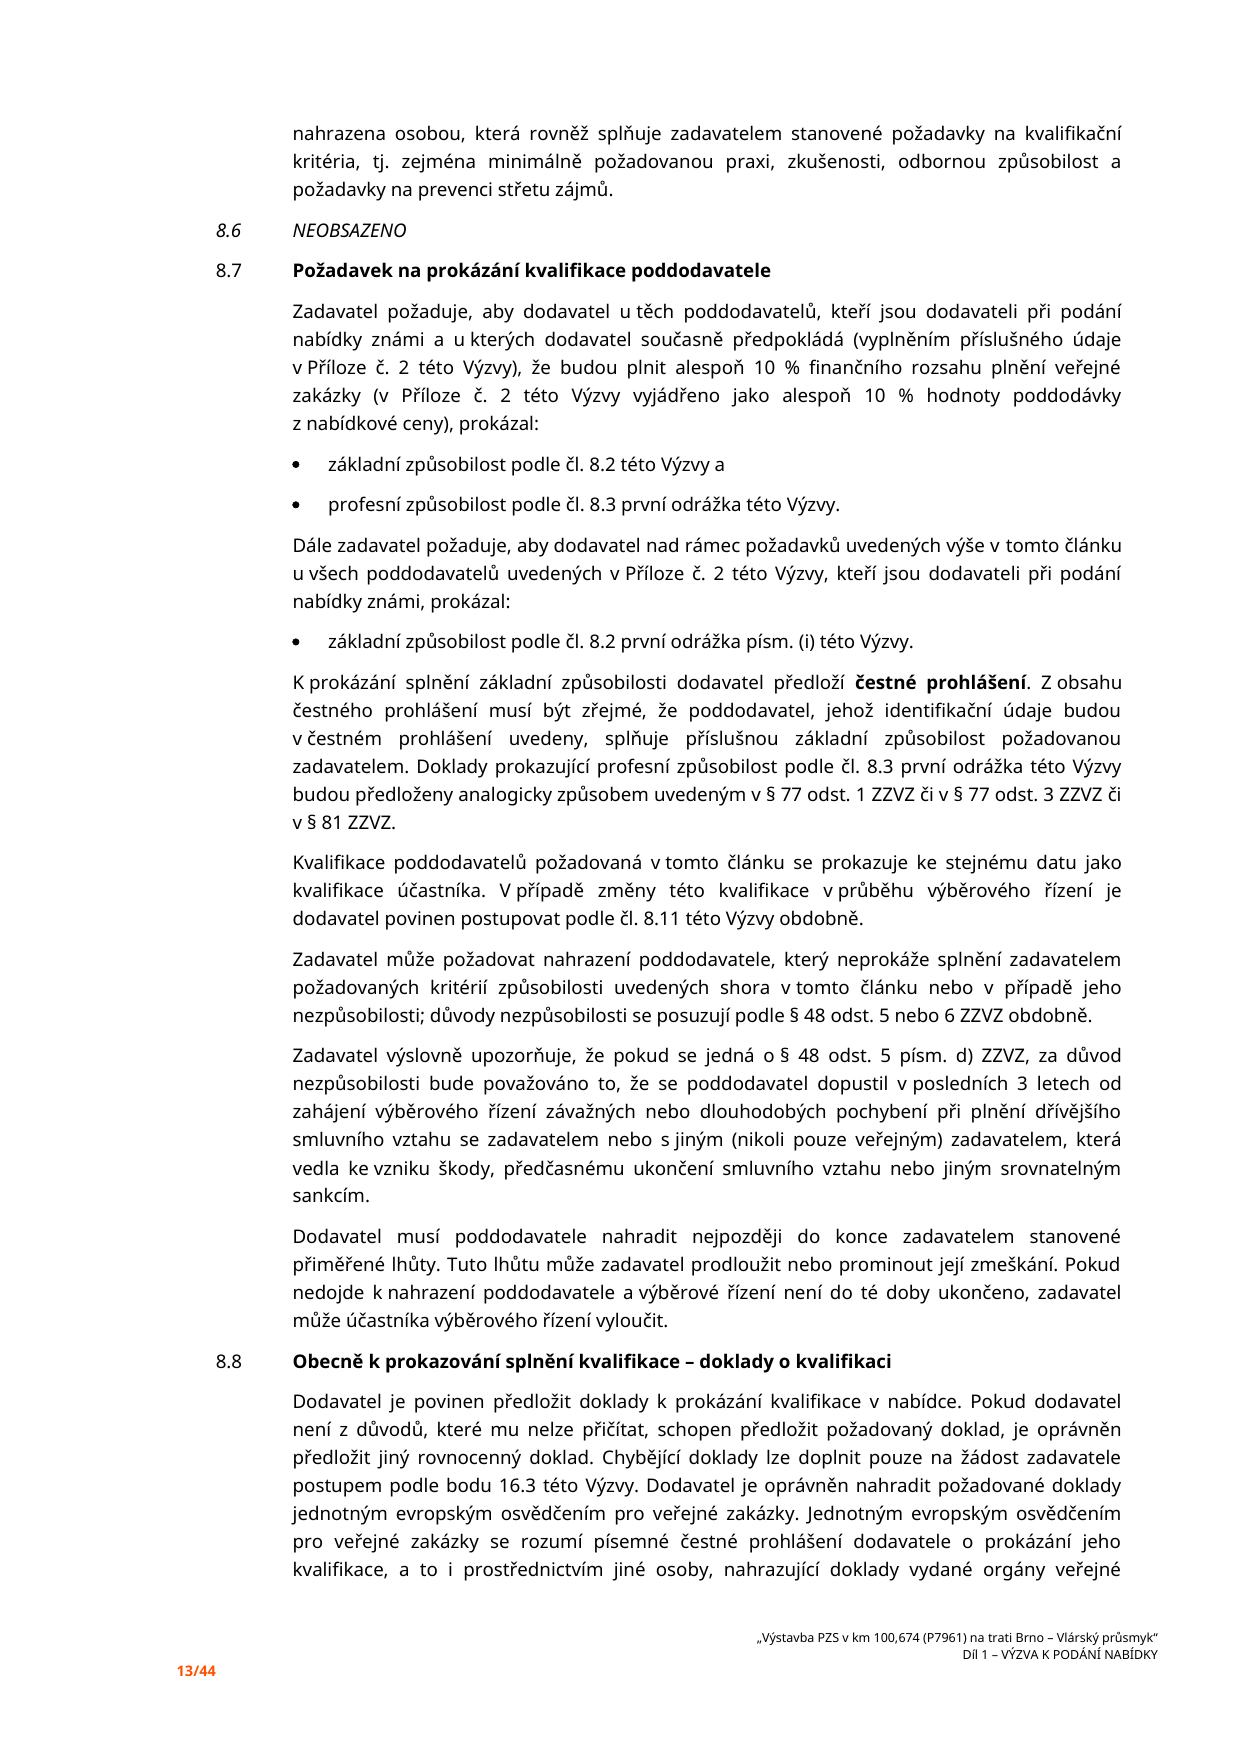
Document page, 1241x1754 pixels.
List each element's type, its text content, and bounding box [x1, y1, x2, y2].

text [292, 121, 1122, 202]
text základní způsobilost podle čl. 8.2 první odrážka písm. (i) této Výzvy. [292, 628, 1122, 654]
text Zadavatel výslovně upozorňuje, že pokud se jedná o § 48 odst. 5 písm. d) ZZVZ, za důvod nezpůsobilosti bude považováno to, že se poddodavatel dopustil v posledních 3 letech od zahájení výběrového řízení závažných nebo dlouhodobých pochybení při plnění dřívějšího smluvního vztahu se zadavatelem nebo s jiným (nikoli pouze veřejným) zadavatelem, která vedla ke vzniku škody, předčasnému ukončení smluvního vztahu nebo jiným srovnatelným sankcím. [292, 1043, 1122, 1208]
text K prokázání splnění základní způsobilosti dodavatel předloží čestné prohlášení. Z obsahu čestného prohlášení musí být zřejmé, že poddodavatel, jehož identifikační údaje budou v čestném prohlášení uvedeny, splňuje příslušnou základní způsobilost požadovanou zadavatelem. Doklady prokazující profesní způsobilost podle čl. 8.3 první odrážka této Výzvy budou předloženy analogicky způsobem uvedeným v § 77 odst. 1 ZZVZ či v § 77 odst. 3 ZZVZ či v § 81 ZZVZ. [292, 669, 1122, 834]
text Požadavek na prokázání kvalifikace poddodavatele [216, 258, 1122, 283]
text Obecně k prokazování splnění kvalifikace – doklady o kvalifikaci [216, 1348, 1122, 1373]
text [292, 1388, 1122, 1582]
text Zadavatel požaduje, aby dodavatel u těch poddodavatelů, kteří jsou dodavateli při podání nabídky známi a u kterých dodavatel současně předpokládá (vyplněním příslušného údaje v Příloze č. 2 této Výzvy), že budou plnit alespoň 10 % finančního rozsahu plnění veřejné zakázky (v Příloze č. 2 této Výzvy vyjádřeno jako alespoň 10 % hodnoty poddodávky z nabídkové ceny), prokázal: [292, 298, 1122, 436]
text Dále zadavatel požaduje, aby dodavatel nad rámec požadavků uvedených výše v tomto článku u všech poddodavatelů uvedených v Příloze č. 2 této Výzvy, kteří jsou dodavateli při podání nabídky známi, prokázal: [292, 532, 1122, 613]
list Dodavatel musí poddodavatele nahradit nejpozději do konce zadavatelem stanovené přiměřené lhůty. Tuto lhůtu může zadavatel prodloužit nebo prominout její zmeškání. Pokud nedojde k nahrazení poddodavatele a výběrové řízení není do té doby ukončeno, zadavatel může účastníka výběrového řízení vyloučit. [292, 1223, 1122, 1333]
text NEOBSAZENO [216, 217, 1122, 243]
text Zadavatel může požadovat nahrazení poddodavatele, který neprokáže splnění zadavatelem požadovaných kritérií způsobilosti uvedených shora v tomto článku nebo v případě jeho nezpůsobilosti; důvody nezpůsobilosti se posuzují podle § 48 odst. 5 nebo 6 ZZVZ obdobně. [292, 946, 1122, 1028]
text profesní způsobilost podle čl. 8.3 první odrážka této Výzvy. [292, 491, 1122, 517]
text Kvalifikace poddodavatelů požadovaná v tomto článku se prokazuje ke stejnému datu jako kvalifikace účastníka. V případě změny této kvalifikace v průběhu výběrového řízení je dodavatel povinen postupovat podle čl. 8.11 této Výzvy obdobně. [292, 849, 1122, 931]
text základní způsobilost podle čl. 8.2 této Výzvy a [292, 451, 1122, 476]
